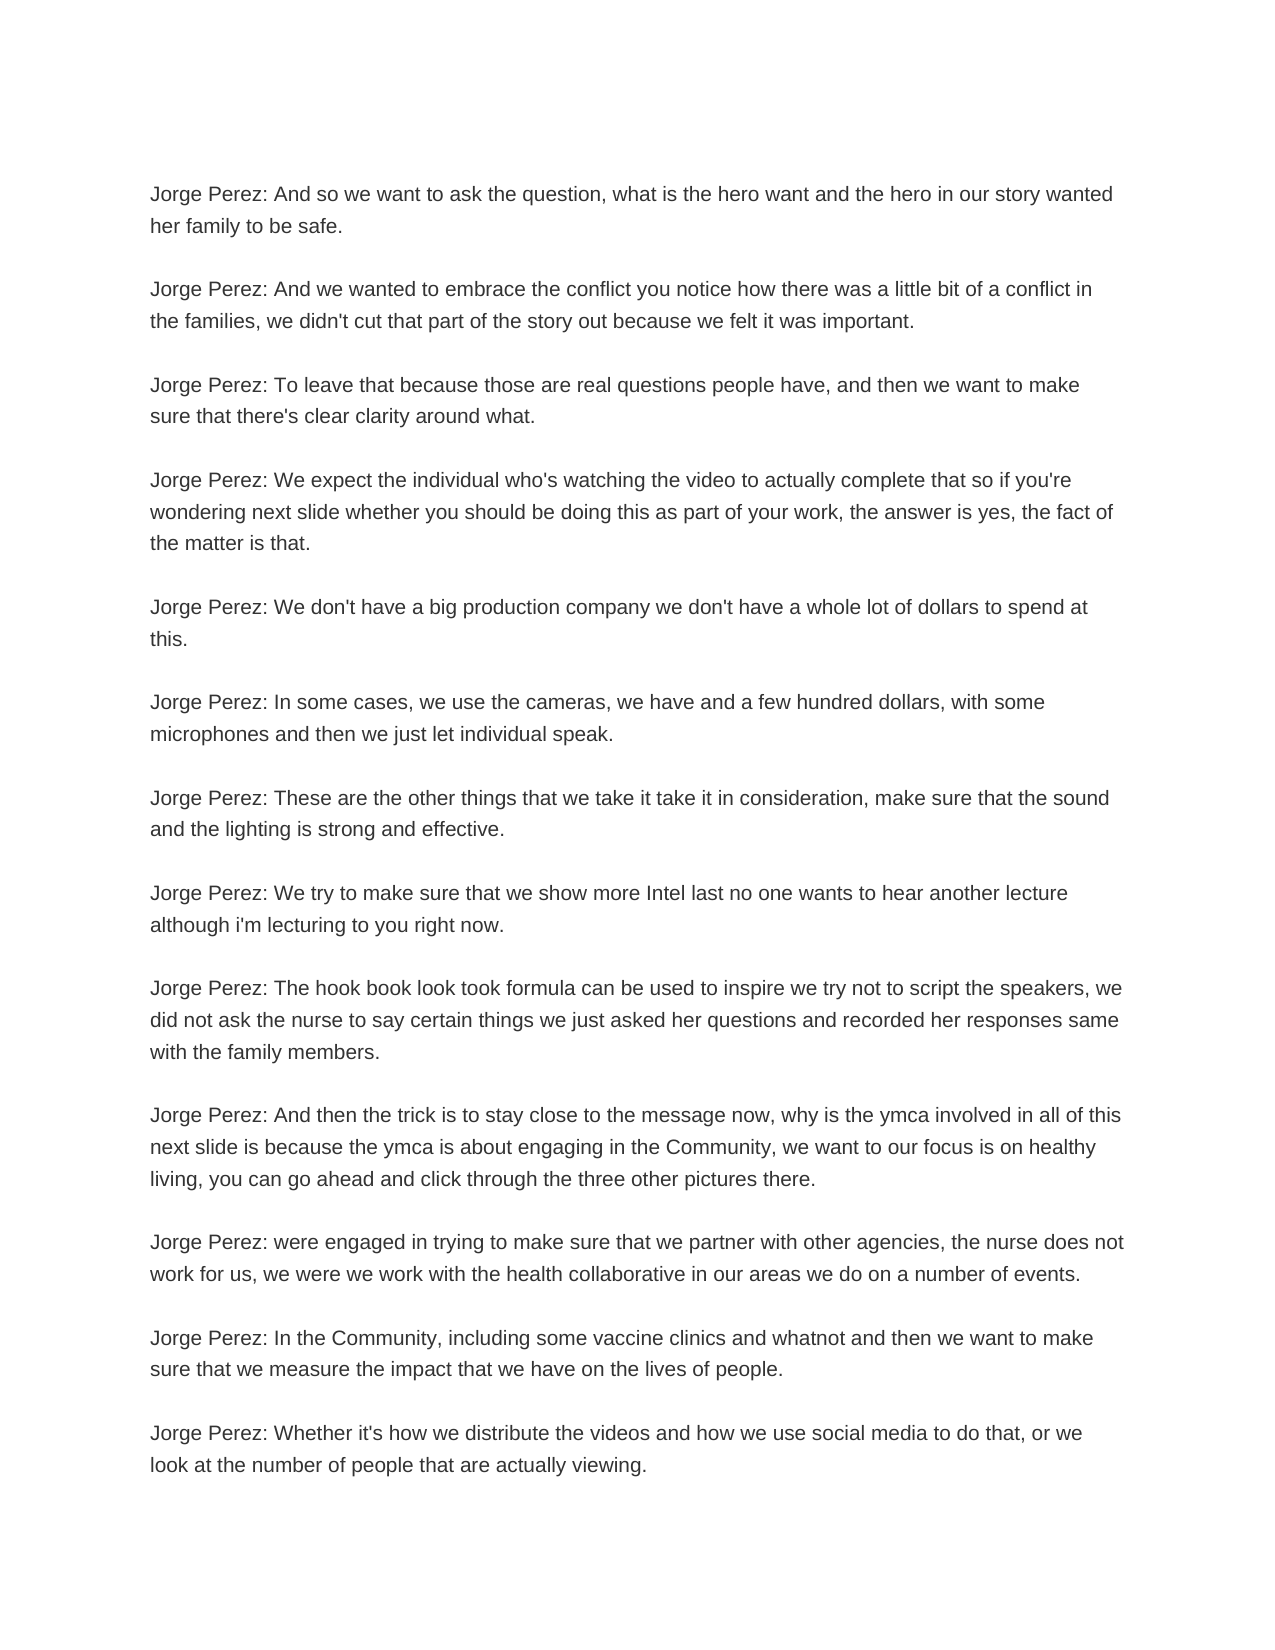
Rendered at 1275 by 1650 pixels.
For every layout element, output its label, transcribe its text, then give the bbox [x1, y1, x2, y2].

text Jorge Perez: And we wanted to embrace the conflict you notice how there was a little bit of a conflict in the families, we didn't cut that part of the story out because we felt it was important. [150, 277, 1125, 333]
text Jorge Perez: were engaged in trying to make sure that we partner with other agencies, the nurse does not work for us, we were we work with the health collaborative in our areas we do on a number of events. [150, 1230, 1125, 1286]
text Jorge Perez: And then the trick is to stay close to the message now, why is the ymca involved in all of this next slide is because the ymca is about engaging in the Community, we want to our focus is on healthy living, you can go ahead and click through the three other pictures there. [150, 1103, 1125, 1191]
text Jorge Perez: We try to make sure that we show more Intel last no one wants to hear another lecture although i'm lecturing to you right now. [150, 881, 1125, 936]
text Jorge Perez: And so we want to ask the question, what is the hero want and the hero in our story wanted her family to be safe. [150, 182, 1125, 237]
text Jorge Perez: In some cases, we use the cameras, we have and a few hundred dollars, with some microphones and then we just let individual speak. [150, 690, 1125, 746]
text Jorge Perez: Whether it's how we distribute the videos and how we use social media to do that, or we look at the number of people that are actually viewing. [150, 1421, 1125, 1477]
text Jorge Perez: We don't have a big production company we don't have a whole lot of dollars to spend at this. [150, 595, 1125, 651]
text Jorge Perez: We expect the individual who's watching the video to actually complete that so if you're wondering next slide whether you should be doing this as part of your work, the answer is yes, the fact of the matter is that. [150, 468, 1125, 555]
text Jorge Perez: These are the other things that we take it take it in consideration, make sure that the sound and the lighting is strong and effective. [150, 785, 1125, 841]
text Jorge Perez: To leave that because those are real questions people have, and then we want to make sure that there's clear clarity around what. [150, 372, 1125, 428]
text Jorge Perez: The hook book look took formula can be used to inspire we try not to script the speakers, we did not ask the nurse to say certain things we just asked her questions and recorded her responses same with the family members. [150, 976, 1125, 1063]
text Jorge Perez: In the Community, including some vaccine clinics and whatnot and then we want to make sure that we measure the impact that we have on the lives of people. [150, 1326, 1125, 1381]
